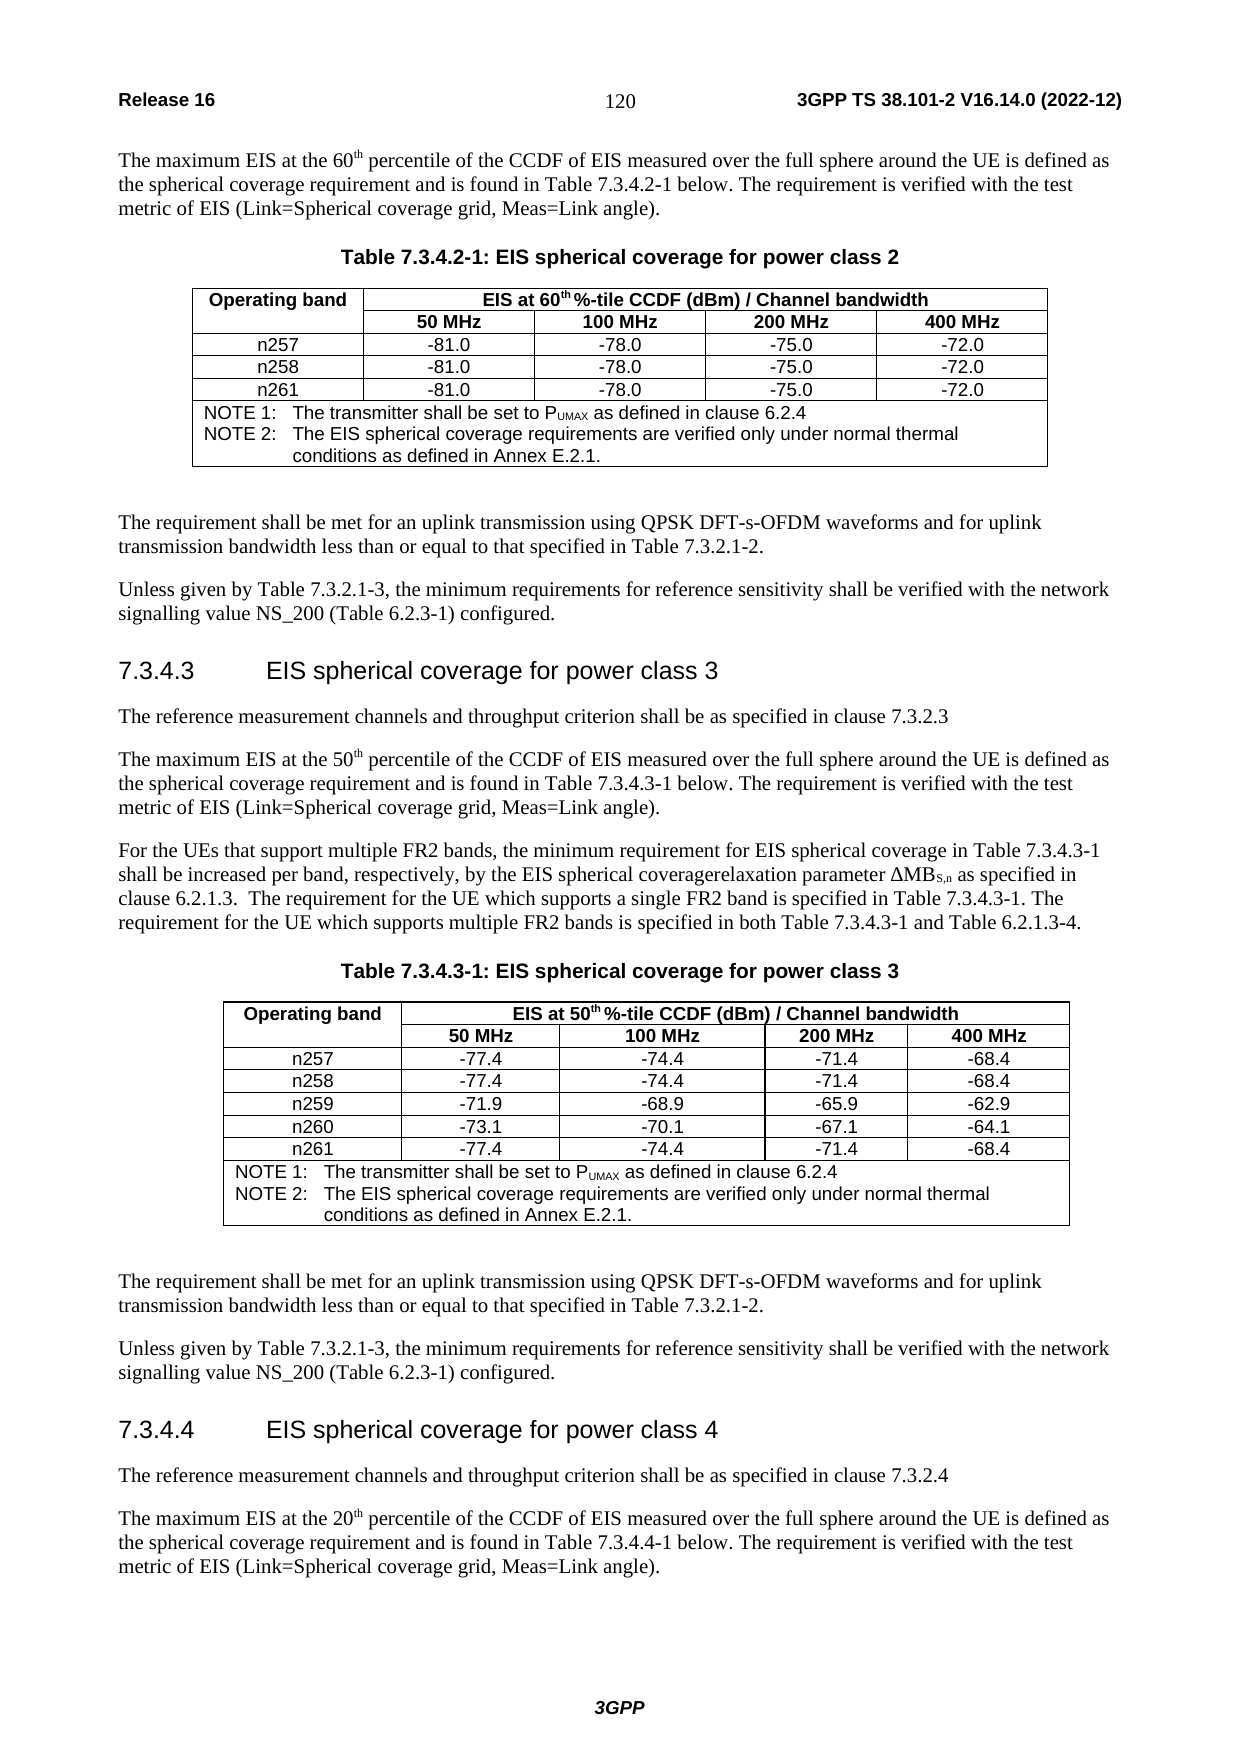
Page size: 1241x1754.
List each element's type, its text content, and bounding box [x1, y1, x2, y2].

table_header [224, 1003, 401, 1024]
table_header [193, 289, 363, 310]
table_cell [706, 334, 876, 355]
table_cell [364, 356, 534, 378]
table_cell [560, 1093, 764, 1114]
text The reference measurement channels and throughput criterion shall be as specified in clause 7.3.2.3 [118, 704, 1122, 728]
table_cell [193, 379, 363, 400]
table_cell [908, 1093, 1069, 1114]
text The maximum EIS at the 60th percentile of the CCDF of EIS measured over the full sphere around the UE is defined as the spherical coverage requirement and is found in Table 7.3.4.2-1 below. The requirement is verified with the test metric of EIS (Link=Spherical coverage grid, Meas=Link angle). [118, 147, 1122, 220]
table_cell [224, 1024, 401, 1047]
text The maximum EIS at the 50th percentile of the CCDF of EIS measured over the full sphere around the UE is defined as the spherical coverage requirement and is found in Table 7.3.4.3-1 below. The requirement is verified with the test metric of EIS (Link=Spherical coverage grid, Meas=Link angle). [118, 747, 1122, 819]
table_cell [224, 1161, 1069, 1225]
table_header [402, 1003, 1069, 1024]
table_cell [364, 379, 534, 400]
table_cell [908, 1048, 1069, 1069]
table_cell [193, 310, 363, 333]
text Table 7.3.4.3-1: EIS spherical coverage for power class 3 [118, 959, 1122, 983]
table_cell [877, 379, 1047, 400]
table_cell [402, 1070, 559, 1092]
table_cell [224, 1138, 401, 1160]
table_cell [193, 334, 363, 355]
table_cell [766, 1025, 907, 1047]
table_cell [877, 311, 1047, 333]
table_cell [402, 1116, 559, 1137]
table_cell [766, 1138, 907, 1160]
text The reference measurement channels and throughput criterion shall be as specified in clause 7.3.2.4 [118, 1463, 1122, 1487]
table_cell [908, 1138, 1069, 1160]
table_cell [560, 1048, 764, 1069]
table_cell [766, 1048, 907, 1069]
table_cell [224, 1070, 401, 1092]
text 7.3.4.4 EIS spherical coverage for power class 4 [118, 1416, 1122, 1444]
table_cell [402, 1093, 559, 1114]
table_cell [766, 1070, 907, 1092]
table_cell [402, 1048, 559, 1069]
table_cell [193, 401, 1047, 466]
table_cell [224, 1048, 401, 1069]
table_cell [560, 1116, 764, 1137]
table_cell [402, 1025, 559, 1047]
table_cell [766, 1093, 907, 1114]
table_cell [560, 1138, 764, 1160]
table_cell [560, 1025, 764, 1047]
text Table 7.3.4.2-1: EIS spherical coverage for power class 2 [118, 245, 1122, 269]
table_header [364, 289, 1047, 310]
subtitle 7.3.4.3 EIS spherical coverage for power class 3 [118, 656, 1122, 685]
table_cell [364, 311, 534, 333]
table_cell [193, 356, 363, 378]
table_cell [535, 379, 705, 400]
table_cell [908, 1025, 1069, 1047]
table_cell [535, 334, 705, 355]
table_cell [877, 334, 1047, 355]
text The maximum EIS at the 20th percentile of the CCDF of EIS measured over the full sphere around the UE is defined as the spherical coverage requirement and is found in Table 7.3.4.4-1 below. The requirement is verified with the test metric of EIS (Link=Spherical coverage grid, Meas=Link angle). [118, 1506, 1122, 1578]
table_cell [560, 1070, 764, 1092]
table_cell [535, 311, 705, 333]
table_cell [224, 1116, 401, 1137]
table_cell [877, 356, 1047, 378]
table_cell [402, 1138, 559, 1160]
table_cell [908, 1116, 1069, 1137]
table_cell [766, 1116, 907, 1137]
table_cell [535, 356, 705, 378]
text For the UEs that support multiple FR2 bands, the minimum requirement for EIS spherical coverage in Table 7.3.4.3-1 shall be increased per band, respectively, by the EIS spherical coveragerelaxation parameter ∆MBS,n as specified in clause 6.2.1.3. The requirement for the UE which supports a single FR2 band is specified in Table 7.3.4.3-1. The requirement for the UE which supports multiple FR2 bands is specified in both Table 7.3.4.3-1 and Table 6.2.1.3-4. [118, 837, 1122, 934]
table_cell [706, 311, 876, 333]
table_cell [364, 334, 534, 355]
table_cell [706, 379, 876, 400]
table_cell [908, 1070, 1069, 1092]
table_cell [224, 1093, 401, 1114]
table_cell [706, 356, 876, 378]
